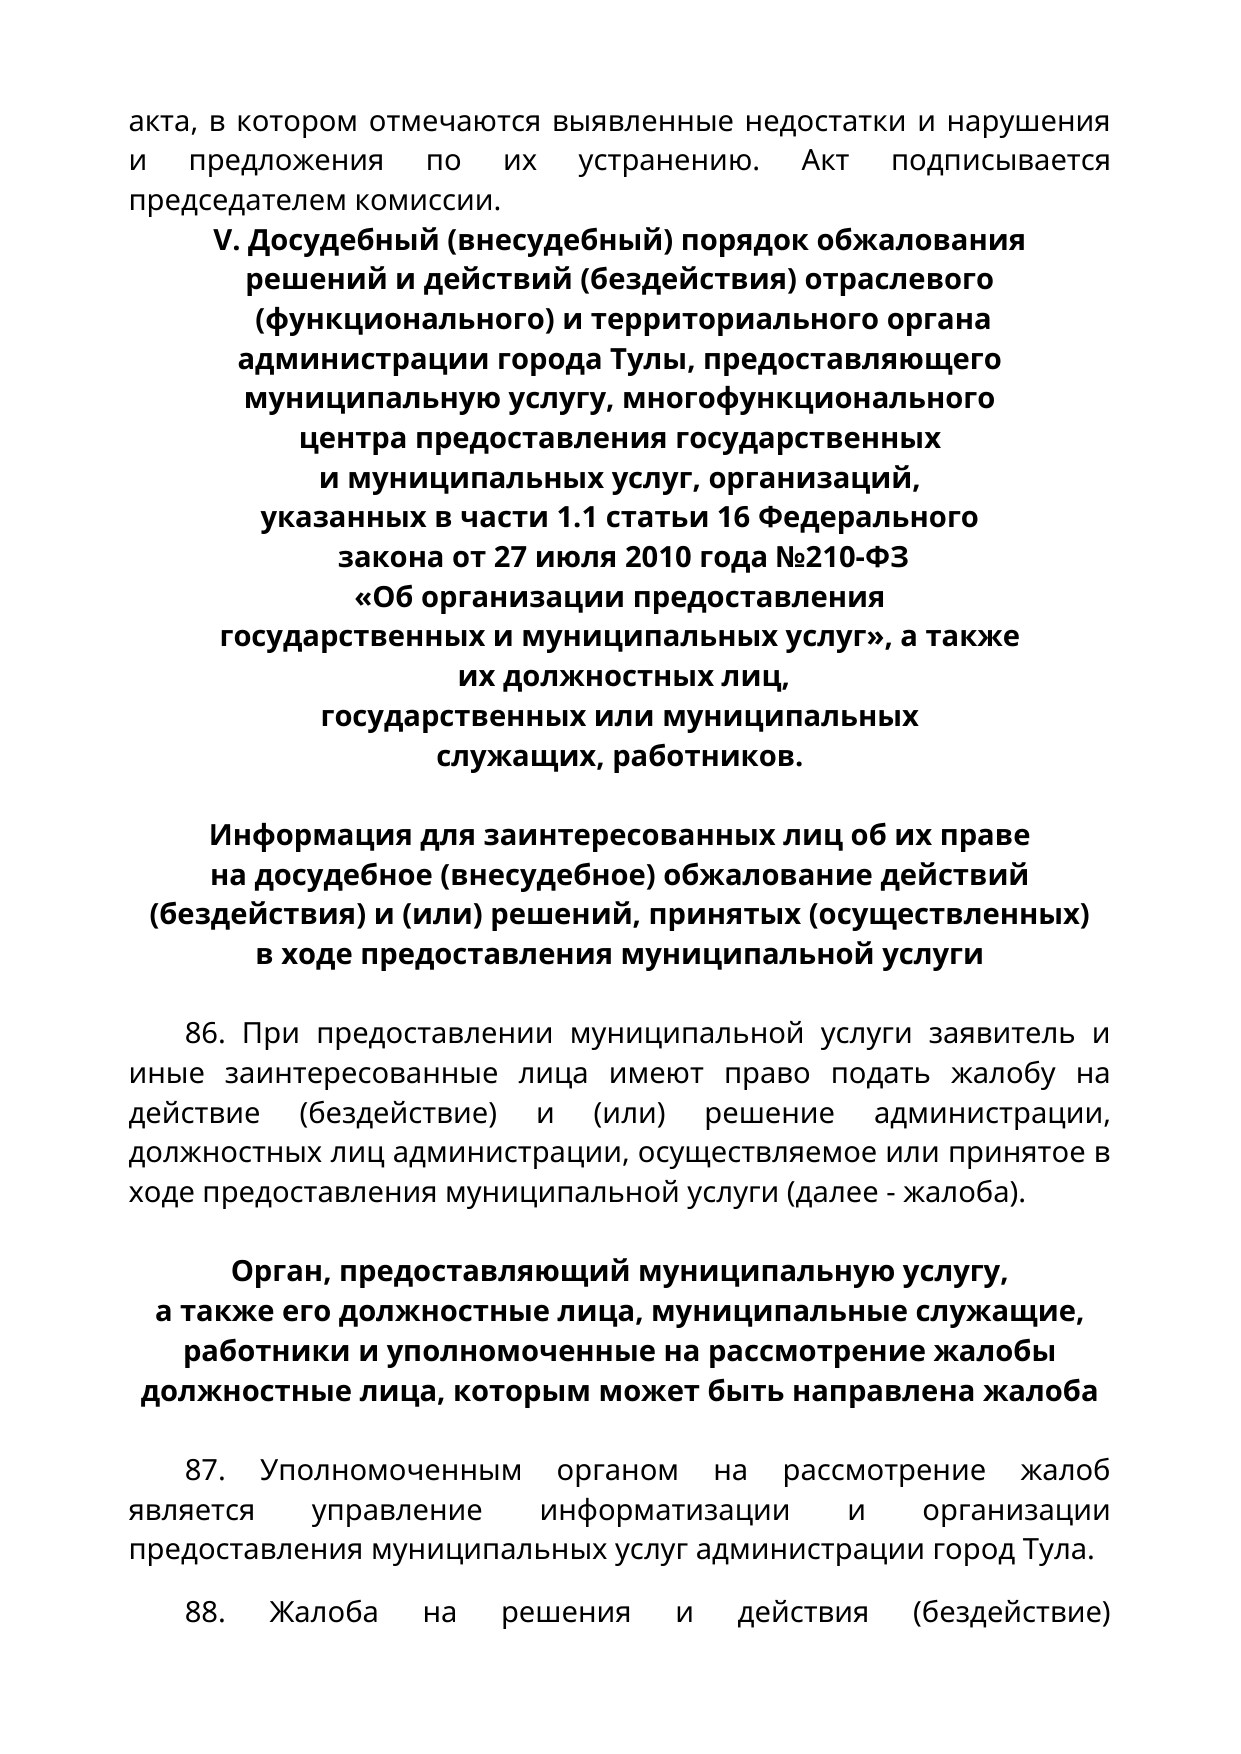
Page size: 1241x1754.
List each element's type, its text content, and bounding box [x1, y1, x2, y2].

title муниципальную услугу, многофункционального [128, 378, 1111, 417]
title должностные лица, которым может быть направлена жалоба [128, 1370, 1111, 1409]
title указанных в части 1.1 статьи 16 Федерального [128, 497, 1111, 536]
title (функционального) и территориального органа [128, 298, 1111, 338]
title на досудебное (внесудебное) обжалование действий [128, 854, 1111, 893]
title служащих, работников. [128, 735, 1111, 774]
title «Об организации предоставления [128, 576, 1111, 616]
title решений и действий (бездействия) отраслевого [128, 258, 1111, 298]
text 87. Уполномоченным органом на рассмотрение жалоб является управление информатизации и организации предоставления муниципальных услуг администрации город Тула. [128, 1449, 1111, 1568]
title Орган, предоставляющий муниципальную услугу, [128, 1251, 1111, 1290]
title центра предоставления государственных [128, 417, 1111, 457]
title государственных и муниципальных услуг», а также [128, 616, 1111, 655]
text 86. При предоставлении муниципальной услуги заявитель и иные заинтересованные лица имеют право подать жалобу на действие (бездействие) и (или) решение администрации, должностных лиц администрации, осуществляемое или принятое в ходе предоставления муниципальной услуги (далее - жалоба). [128, 1013, 1111, 1211]
title Информация для заинтересованных лиц об их праве [128, 814, 1111, 854]
title администрации города Тулы, предоставляющего [128, 338, 1111, 378]
title государственных или муниципальных [128, 695, 1111, 735]
title закона от 27 июля 2010 года №210-ФЗ [128, 536, 1111, 576]
title работники и уполномоченные на рассмотрение жалобы [128, 1330, 1111, 1370]
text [128, 1591, 1111, 1631]
title V. Досудебный (внесудебный) порядок обжалования [128, 219, 1111, 258]
title (бездействия) и (или) решений, принятых (осуществленных) [128, 893, 1111, 933]
title их должностных лиц, [128, 655, 1111, 695]
title в ходе предоставления муниципальной услуги [128, 933, 1111, 973]
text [128, 100, 1111, 219]
title и муниципальных услуг, организаций, [128, 457, 1111, 497]
title а также его должностные лица, муниципальные служащие, [128, 1290, 1111, 1330]
